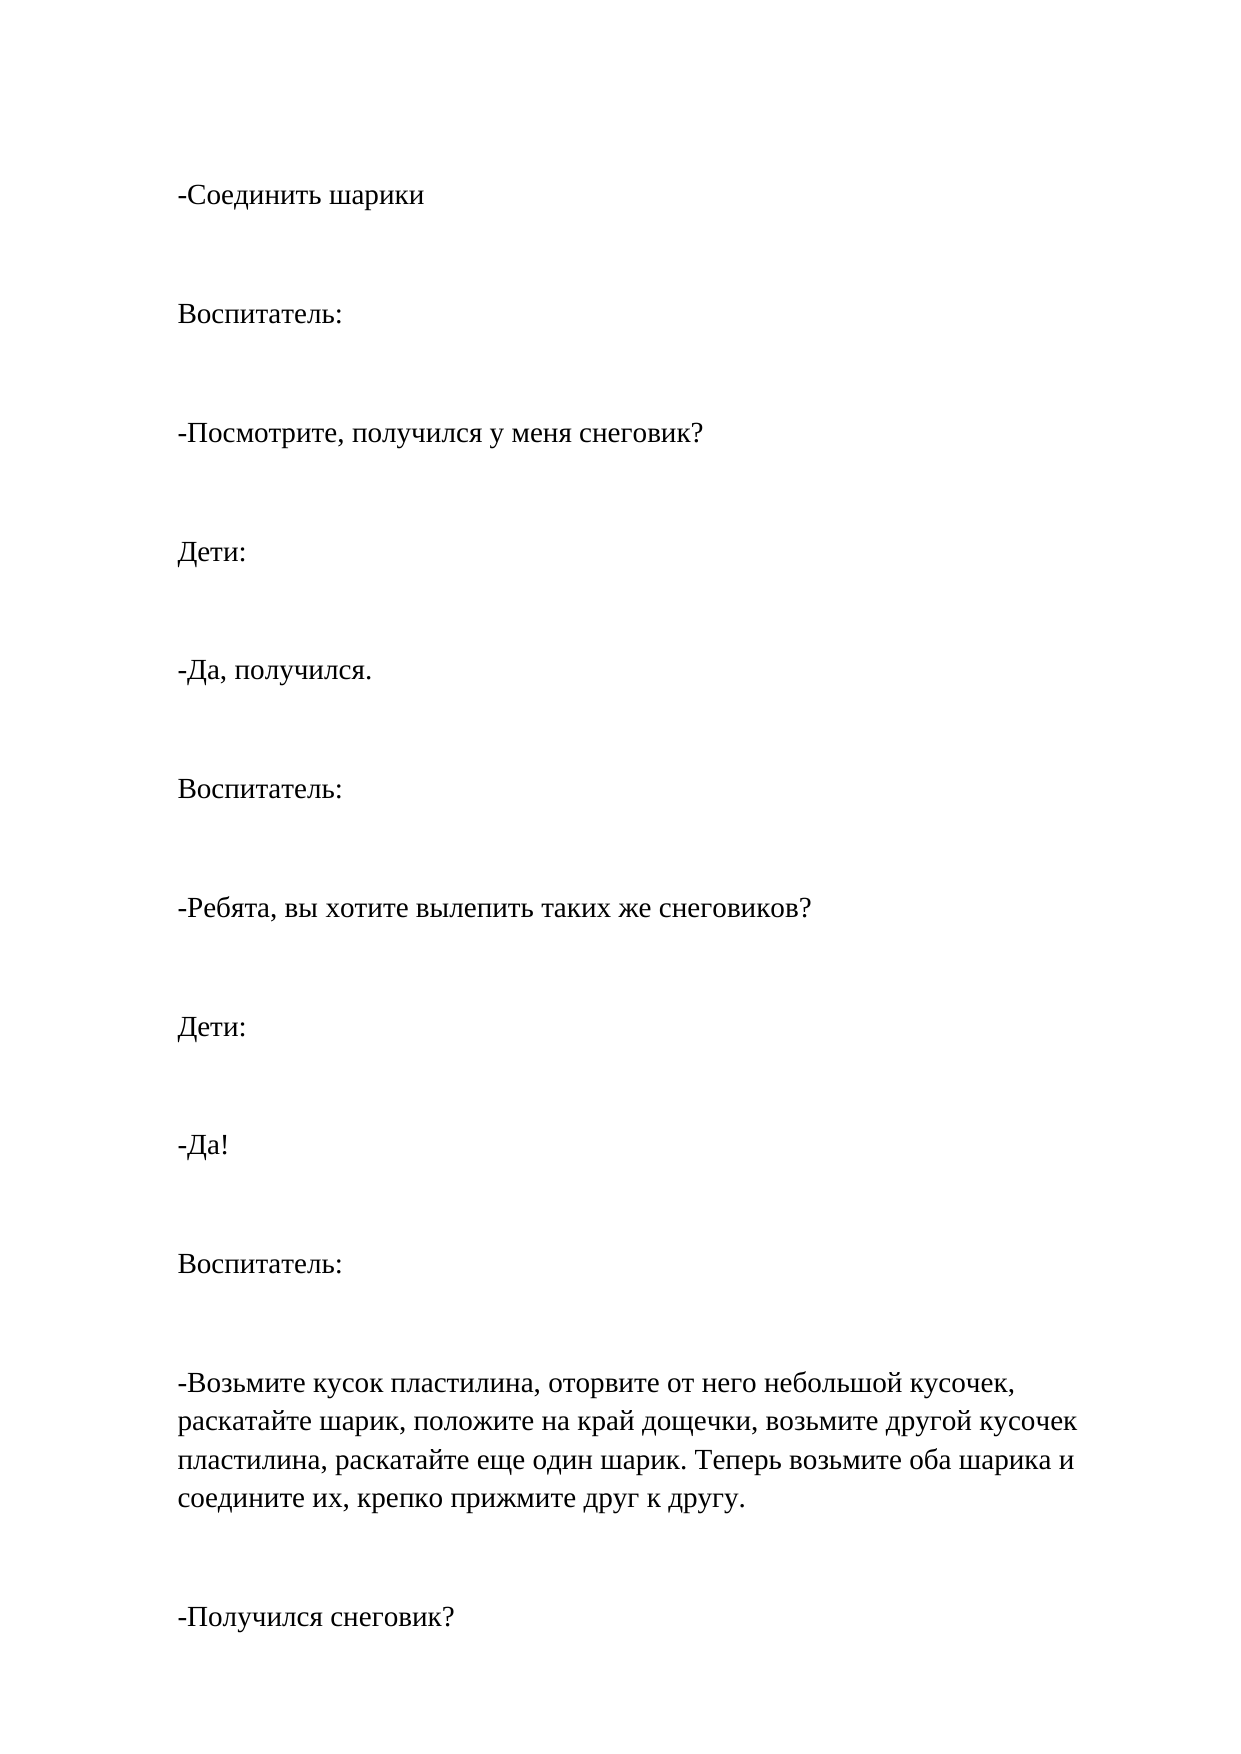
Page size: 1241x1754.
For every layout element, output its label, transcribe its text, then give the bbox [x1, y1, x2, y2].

text -Да! [177, 1127, 1152, 1161]
text Дети: [177, 534, 1152, 567]
text -Получился снеговик? [177, 1599, 1152, 1633]
text Дети: [177, 1009, 1152, 1042]
text -Ребята, вы хотите вылепить таких же снеговиков? [177, 890, 1152, 923]
text Воспитатель: [177, 771, 1152, 805]
text -Соединить шарики [177, 177, 1152, 211]
text Воспитатель: [177, 296, 1152, 330]
text -Возьмите кусок пластилина, оторвите от него небольшой кусочек, раскатайте шарик, положите на край дощечки, возьмите другой кусочек пластилина, раскатайте еще один шарик. Теперь возьмите оба шарика и соедините их, крепко прижмите друг к другу. [177, 1365, 1152, 1514]
text Воспитатель: [177, 1246, 1152, 1280]
text -Посмотрите, получился у меня снеговик? [177, 415, 1152, 448]
text -Да, получился. [177, 652, 1152, 686]
